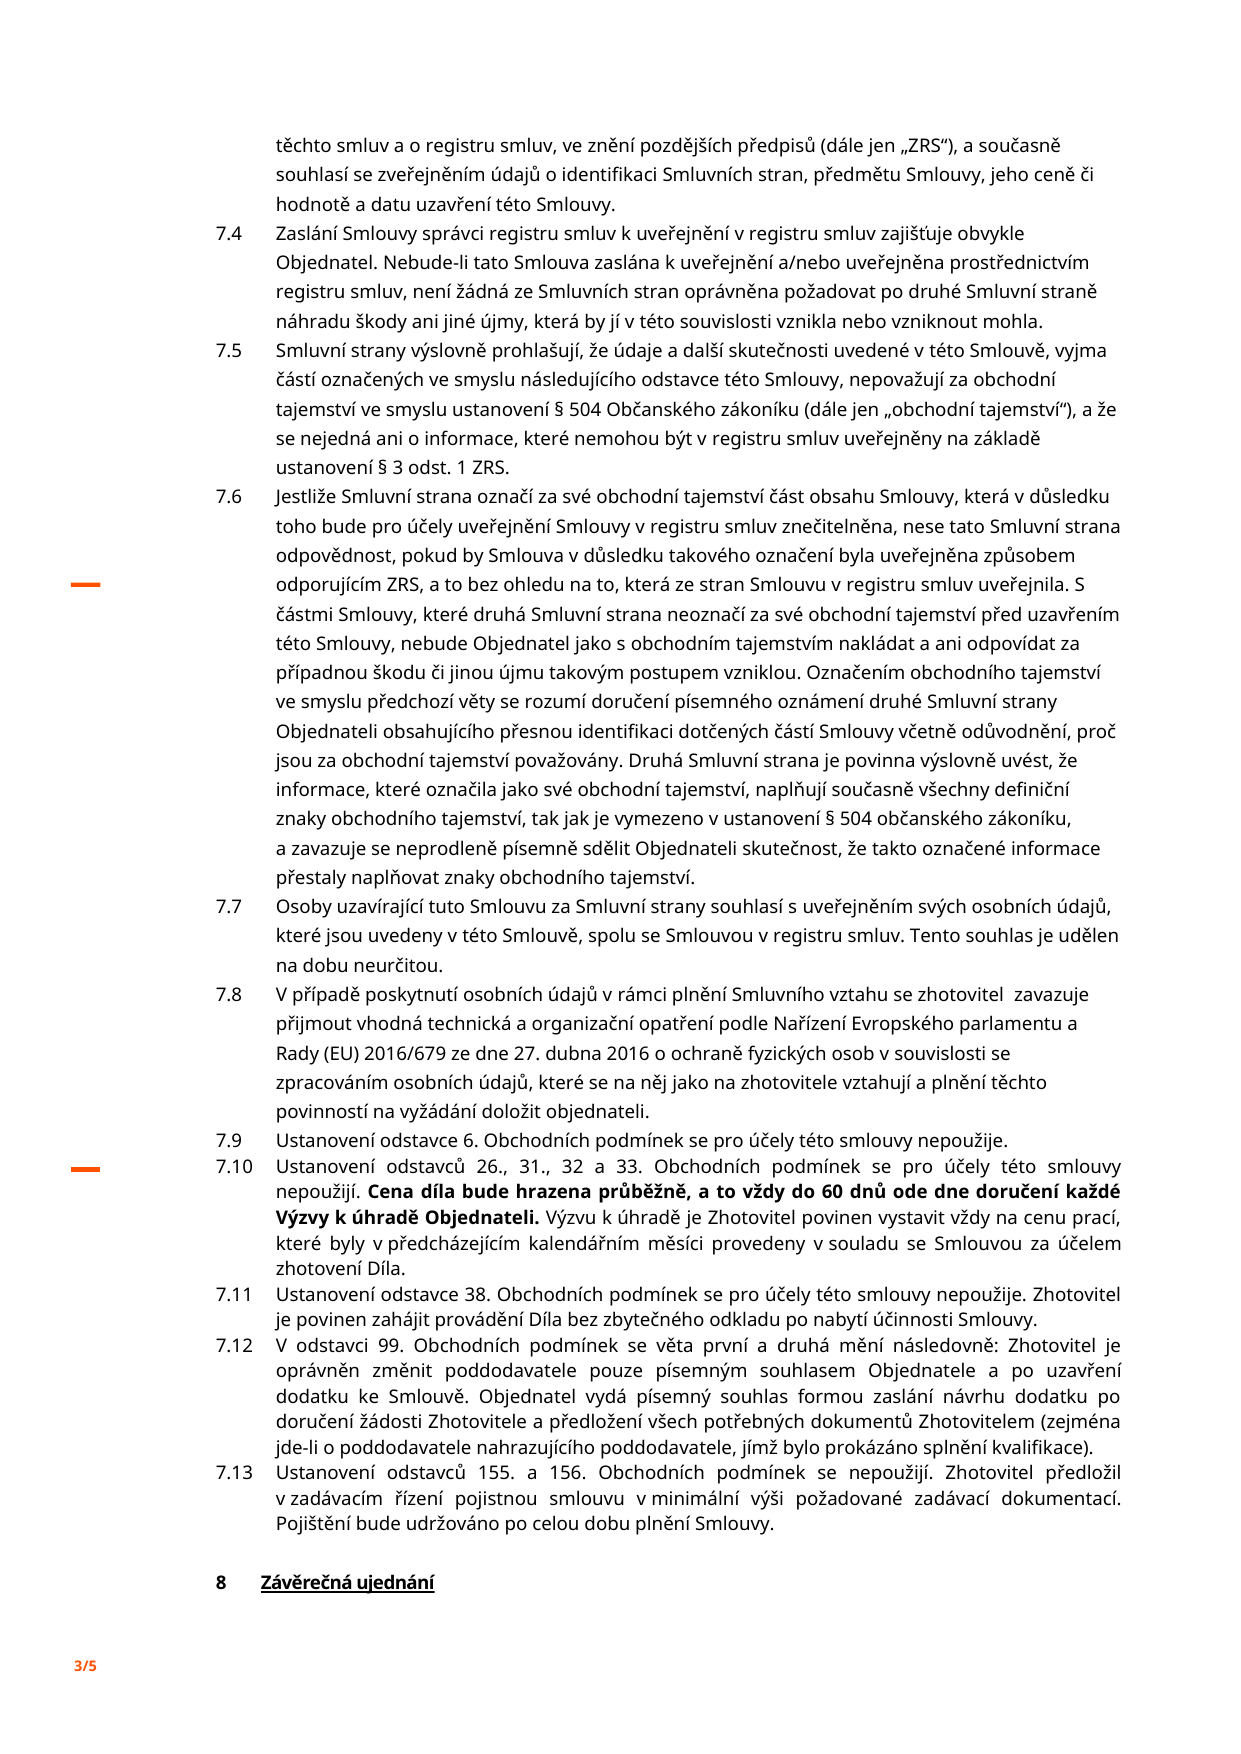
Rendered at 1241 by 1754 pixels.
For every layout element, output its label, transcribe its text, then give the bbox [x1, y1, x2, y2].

subtitle Ustanovení odstavců 26., 31., 32 a 33. Obchodních podmínek se pro účely této smlouvy nepoužijí. Cena díla bude hrazena průběžně, a to vždy do 60 dnů ode dne doručení každé Výzvy k úhradě Objednateli. Výzvu k úhradě je Zhotovitel povinen vystavit vždy na cenu prací, které byly v předcházejícím kalendářním měsíci provedeny v souladu se Smlouvou za účelem zhotovení Díla. [216, 1153, 1122, 1281]
subtitle Ustanovení odstavce 38. Obchodních podmínek se pro účely této smlouvy nepoužije. Zhotovitel je povinen zahájit provádění Díla bez zbytečného odkladu po nabytí účinnosti Smlouvy. [216, 1281, 1122, 1332]
subtitle Ustanovení odstavců 155. a 156. Obchodních podmínek se nepoužijí. Zhotovitel předložil v zadávacím řízení pojistnou smlouvu v minimální výši požadované zadávací dokumentací. Pojištění bude udržováno po celou dobu plnění Smlouvy. [216, 1459, 1122, 1536]
subtitle Závěrečná ujednání [216, 1569, 1122, 1595]
subtitle Osoby uzavírající tuto Smlouvu za Smluvní strany souhlasí s uveřejněním svých osobních údajů, které jsou uvedeny v této Smlouvě, spolu se Smlouvou v registru smluv. Tento souhlas je udělen na dobu neurčitou. [216, 893, 1122, 978]
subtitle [216, 132, 1122, 217]
subtitle Jestliže Smluvní strana označí za své obchodní tajemství část obsahu Smlouvy, která v důsledku toho bude pro účely uveřejnění Smlouvy v registru smluv znečitelněna, nese tato Smluvní strana odpovědnost, pokud by Smlouva v důsledku takového označení byla uveřejněna způsobem odporujícím ZRS, a to bez ohledu na to, která ze stran Smlouvu v registru smluv uveřejnila. S částmi Smlouvy, které druhá Smluvní strana neoznačí za své obchodní tajemství před uzavřením této Smlouvy, nebude Objednatel jako s obchodním tajemstvím nakládat a ani odpovídat za případnou škodu či jinou újmu takovým postupem vzniklou. Označením obchodního tajemství ve smyslu předchozí věty se rozumí doručení písemného oznámení druhé Smluvní strany Objednateli obsahujícího přesnou identifikaci dotčených částí Smlouvy včetně odůvodnění, proč jsou za obchodní tajemství považovány. Druhá Smluvní strana je povinna výslovně uvést, že informace, které označila jako své obchodní tajemství, naplňují současně všechny definiční znaky obchodního tajemství, tak jak je vymezeno v ustanovení § 504 občanského zákoníku, a zavazuje se neprodleně písemně sdělit Objednateli skutečnost, že takto označené informace přestaly naplňovat znaky obchodního tajemství. [216, 484, 1122, 890]
subtitle V odstavci 99. Obchodních podmínek se věta první a druhá mění následovně: Zhotovitel je oprávněn změnit poddodavatele pouze písemným souhlasem Objednatele a po uzavření dodatku ke Smlouvě. Objednatel vydá písemný souhlas formou zaslání návrhu dodatku po doručení žádosti Zhotovitele a předložení všech potřebných dokumentů Zhotovitelem (zejména jde-li o poddodavatele nahrazujícího poddodavatele, jímž bylo prokázáno splnění kvalifikace). [216, 1332, 1122, 1459]
subtitle V případě poskytnutí osobních údajů v rámci plnění Smluvního vztahu se zhotovitel zavazuje přijmout vhodná technická a organizační opatření podle Nařízení Evropského parlamentu a Rady (EU) 2016/679 ze dne 27. dubna 2016 o ochraně fyzických osob v souvislosti se zpracováním osobních údajů, které se na něj jako na zhotovitele vztahují a plnění těchto povinností na vyžádání doložit objednateli. [216, 981, 1122, 1124]
subtitle Smluvní strany výslovně prohlašují, že údaje a další skutečnosti uvedené v této Smlouvě, vyjma částí označených ve smyslu následujícího odstavce této Smlouvy, nepovažují za obchodní tajemství ve smyslu ustanovení § 504 Občanského zákoníku (dále jen „obchodní tajemství“), a že se nejedná ani o informace, které nemohou být v registru smluv uveřejněny na základě ustanovení § 3 odst. 1 ZRS. [216, 337, 1122, 480]
subtitle Ustanovení odstavce 6. Obchodních podmínek se pro účely této smlouvy nepoužije. [216, 1128, 1122, 1153]
subtitle Zaslání Smlouvy správci registru smluv k uveřejnění v registru smluv zajišťuje obvykle Objednatel. Nebude-li tato Smlouva zaslána k uveřejnění a/nebo uveřejněna prostřednictvím registru smluv, není žádná ze Smluvních stran oprávněna požadovat po druhé Smluvní straně náhradu škody ani jiné újmy, která by jí v této souvislosti vznikla nebo vzniknout mohla. [216, 220, 1122, 334]
